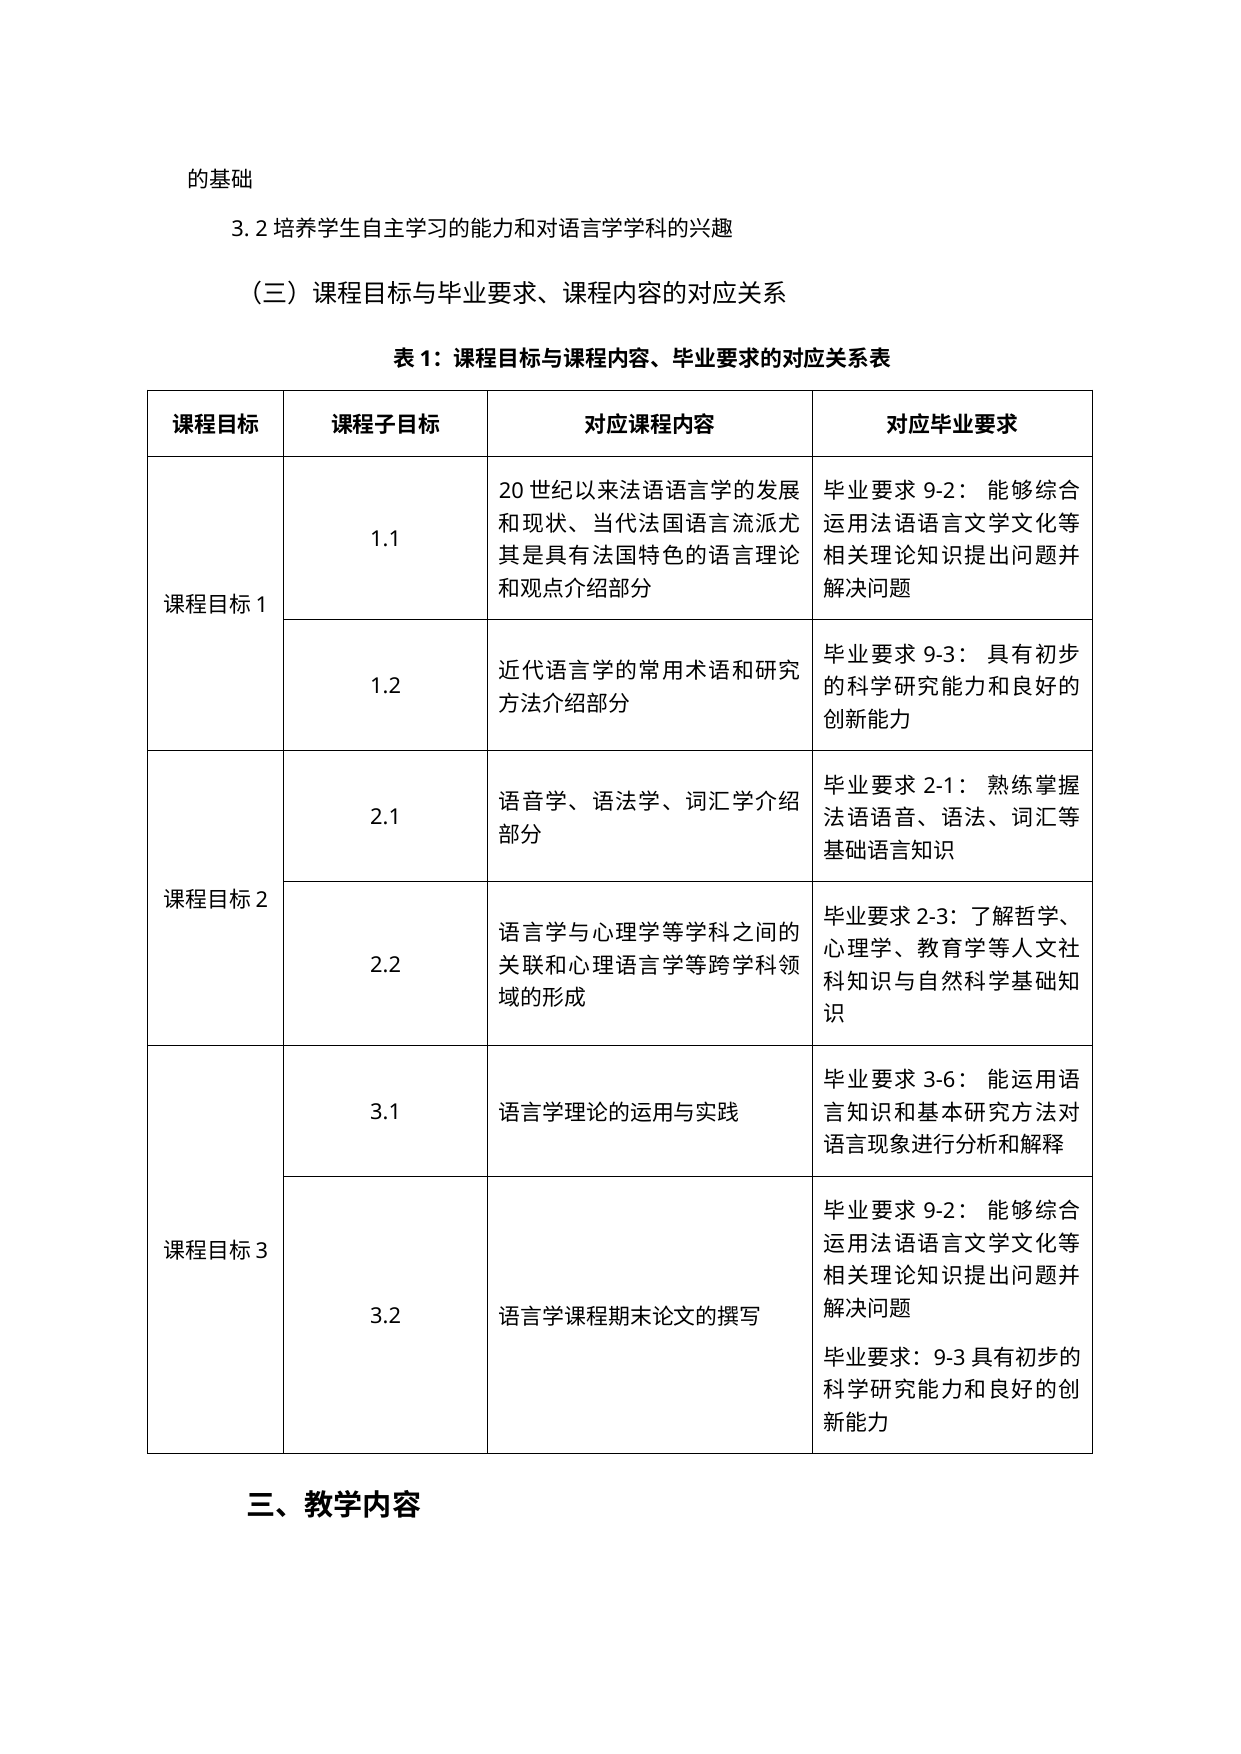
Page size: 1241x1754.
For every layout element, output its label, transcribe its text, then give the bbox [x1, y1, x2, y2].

table_cell 2.1 [284, 751, 487, 881]
table_cell 2.2 [284, 882, 487, 1045]
table_cell 语言学与心理学等学科之间的关联和心理语言学等跨学科领域的形成 [488, 882, 812, 1045]
text 表1：课程目标与课程内容、毕业要求的对应关系表 [187, 341, 1053, 373]
table_cell 语言学课程期末论文的撰写 [488, 1177, 812, 1453]
table_cell 课程目标1 [148, 457, 283, 750]
text （三）课程目标与毕业要求、课程内容的对应关系 [187, 259, 1053, 324]
table_cell 毕业要求3-6： 能运用语言知识和基本研究方法对语言现象进行分析和解释 [813, 1046, 1092, 1176]
table_cell 20世纪以来法语语言学的发展和现状、当代法国语言流派尤其是具有法国特色的语言理论和观点介绍部分 [488, 457, 812, 619]
text 三、教学内容 [187, 1470, 1053, 1535]
table_cell 课程目标2 [148, 751, 283, 1045]
table_cell 1.2 [284, 620, 487, 750]
table_cell 毕业要求9-2： 能够综合运用法语语言文学文化等相关理论知识提出问题并解决问题 [813, 457, 1092, 619]
table_header 对应毕业要求 [813, 391, 1092, 456]
table_cell 课程目标3 [148, 1046, 283, 1453]
table_cell 语言学理论的运用与实践 [488, 1046, 812, 1176]
table_cell 3.2 [284, 1177, 487, 1453]
table_header 对应课程内容 [488, 391, 812, 456]
table_cell 毕业要求9-2： 能够综合运用法语语言文学文化等相关理论知识提出问题并解决问题 毕业要求：9-3 具有初步的科学研究能力和良好的创新能力 [813, 1177, 1092, 1453]
table_cell 语音学、语法学、词汇学介绍部分 [488, 751, 812, 881]
table_header 课程目标 [148, 391, 283, 456]
table_cell 近代语言学的常用术语和研究方法介绍部分 [488, 620, 812, 750]
table_cell 毕业要求9-3： 具有初步的科学研究能力和良好的创新能力 [813, 620, 1092, 750]
table_header 课程子目标 [284, 391, 487, 456]
table_cell 毕业要求2-3：了解哲学、心理学、教育学等人文社科知识与自然科学基础知识 [813, 882, 1092, 1045]
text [187, 162, 1053, 194]
text 3. 2 培养学生自主学习的能力和对语言学学科的兴趣 [187, 211, 1053, 243]
table_cell 毕业要求2-1： 熟练掌握法语语音、语法、词汇等基础语言知识 [813, 751, 1092, 881]
table_cell 3.1 [284, 1046, 487, 1176]
table_cell 1.1 [284, 457, 487, 619]
